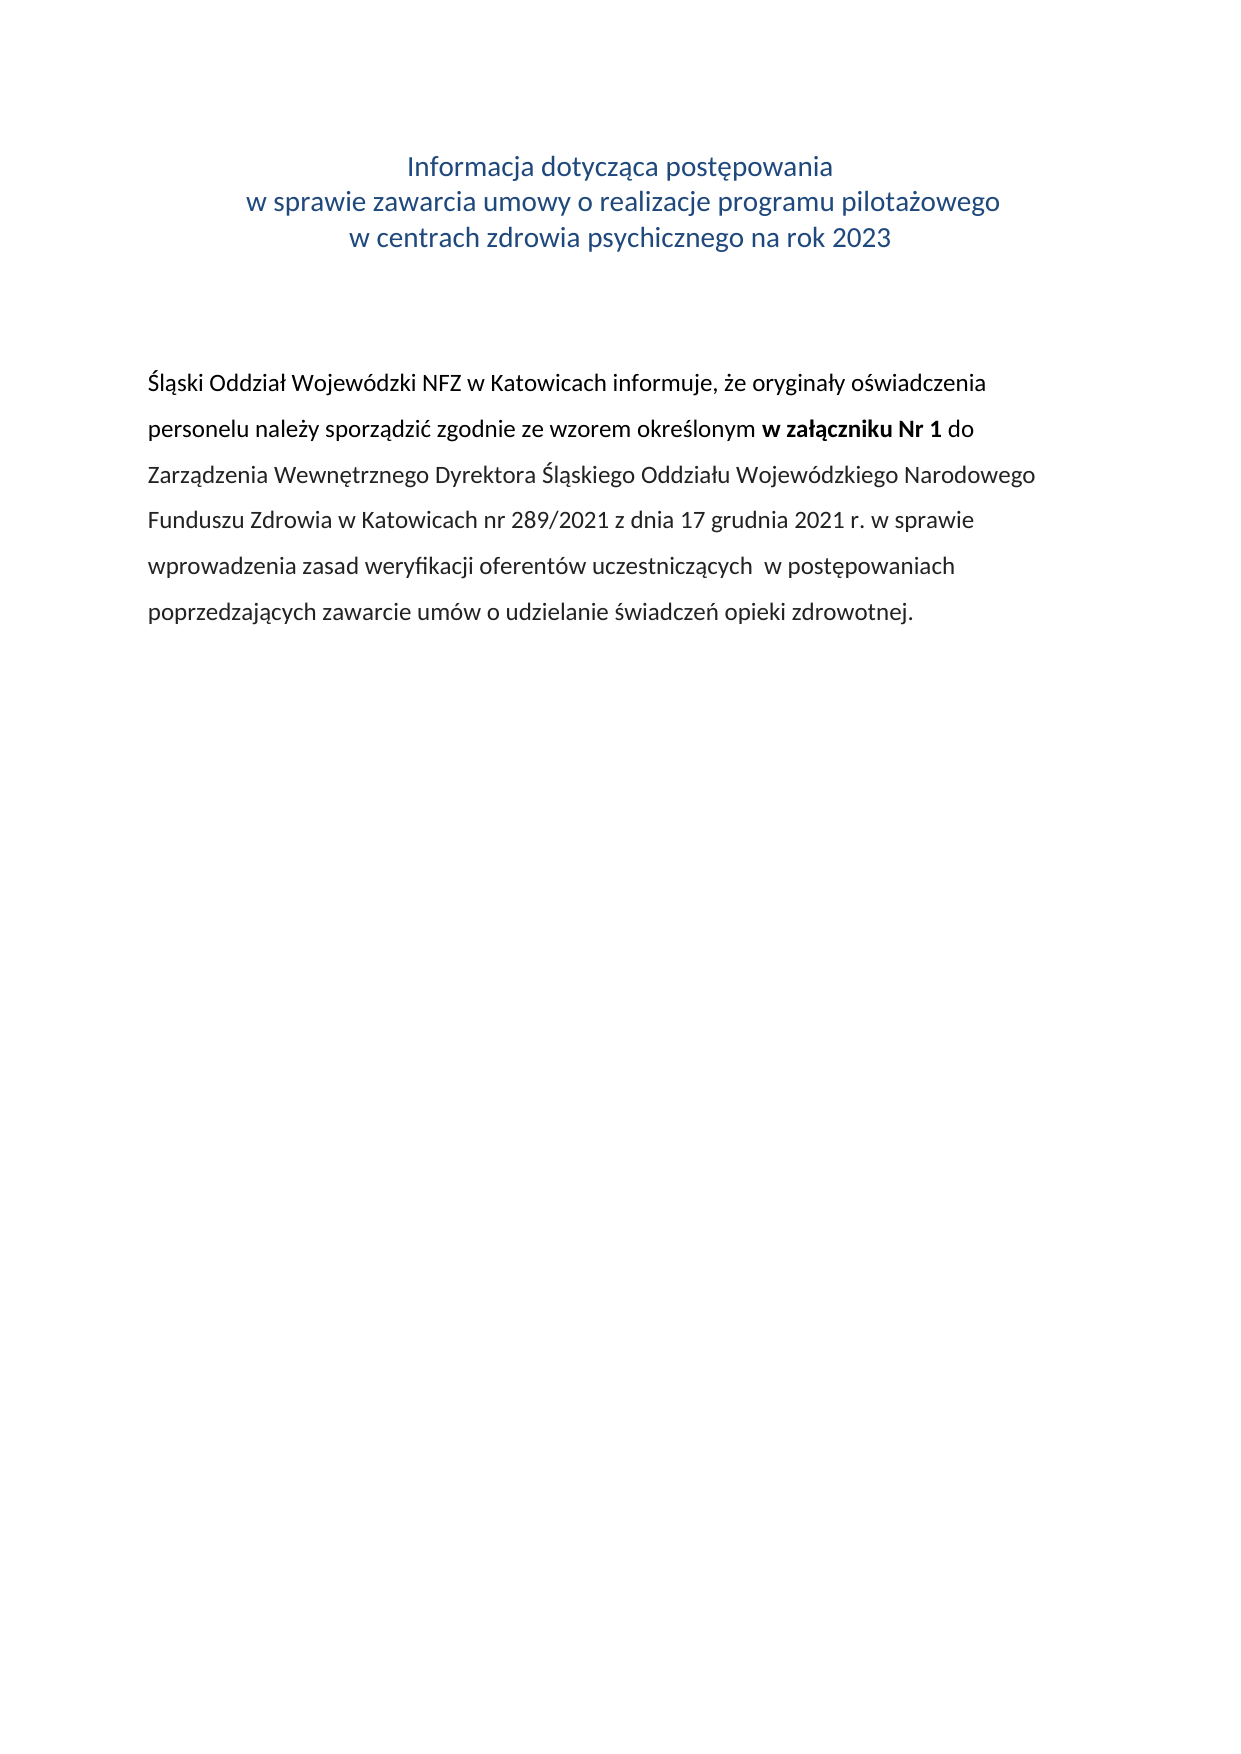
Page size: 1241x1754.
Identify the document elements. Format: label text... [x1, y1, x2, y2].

text Śląski Oddział Wojewódzki NFZ w Katowicach informuje, że oryginały oświadczenia personelu należy sporządzić zgodnie ze wzorem określonym w załączniku Nr 1 do Zarządzenia Wewnętrznego Dyrektora Śląskiego Oddziału Wojewódzkiego Narodowego Funduszu Zdrowia w Katowicach nr 289/2021 z dnia 17 grudnia 2021 r. w sprawie wprowadzenia zasad weryfikacji oferentów uczestniczących w postępowaniach poprzedzających zawarcie umów o udzielanie świadczeń opieki zdrowotnej. [148, 367, 1093, 626]
text w centrach zdrowia psychicznego na rok 2023 [148, 219, 1093, 254]
text w sprawie zawarcia umowy o realizacje programu pilotażowego [148, 183, 1093, 219]
text Informacja dotycząca postępowania [148, 148, 1093, 183]
